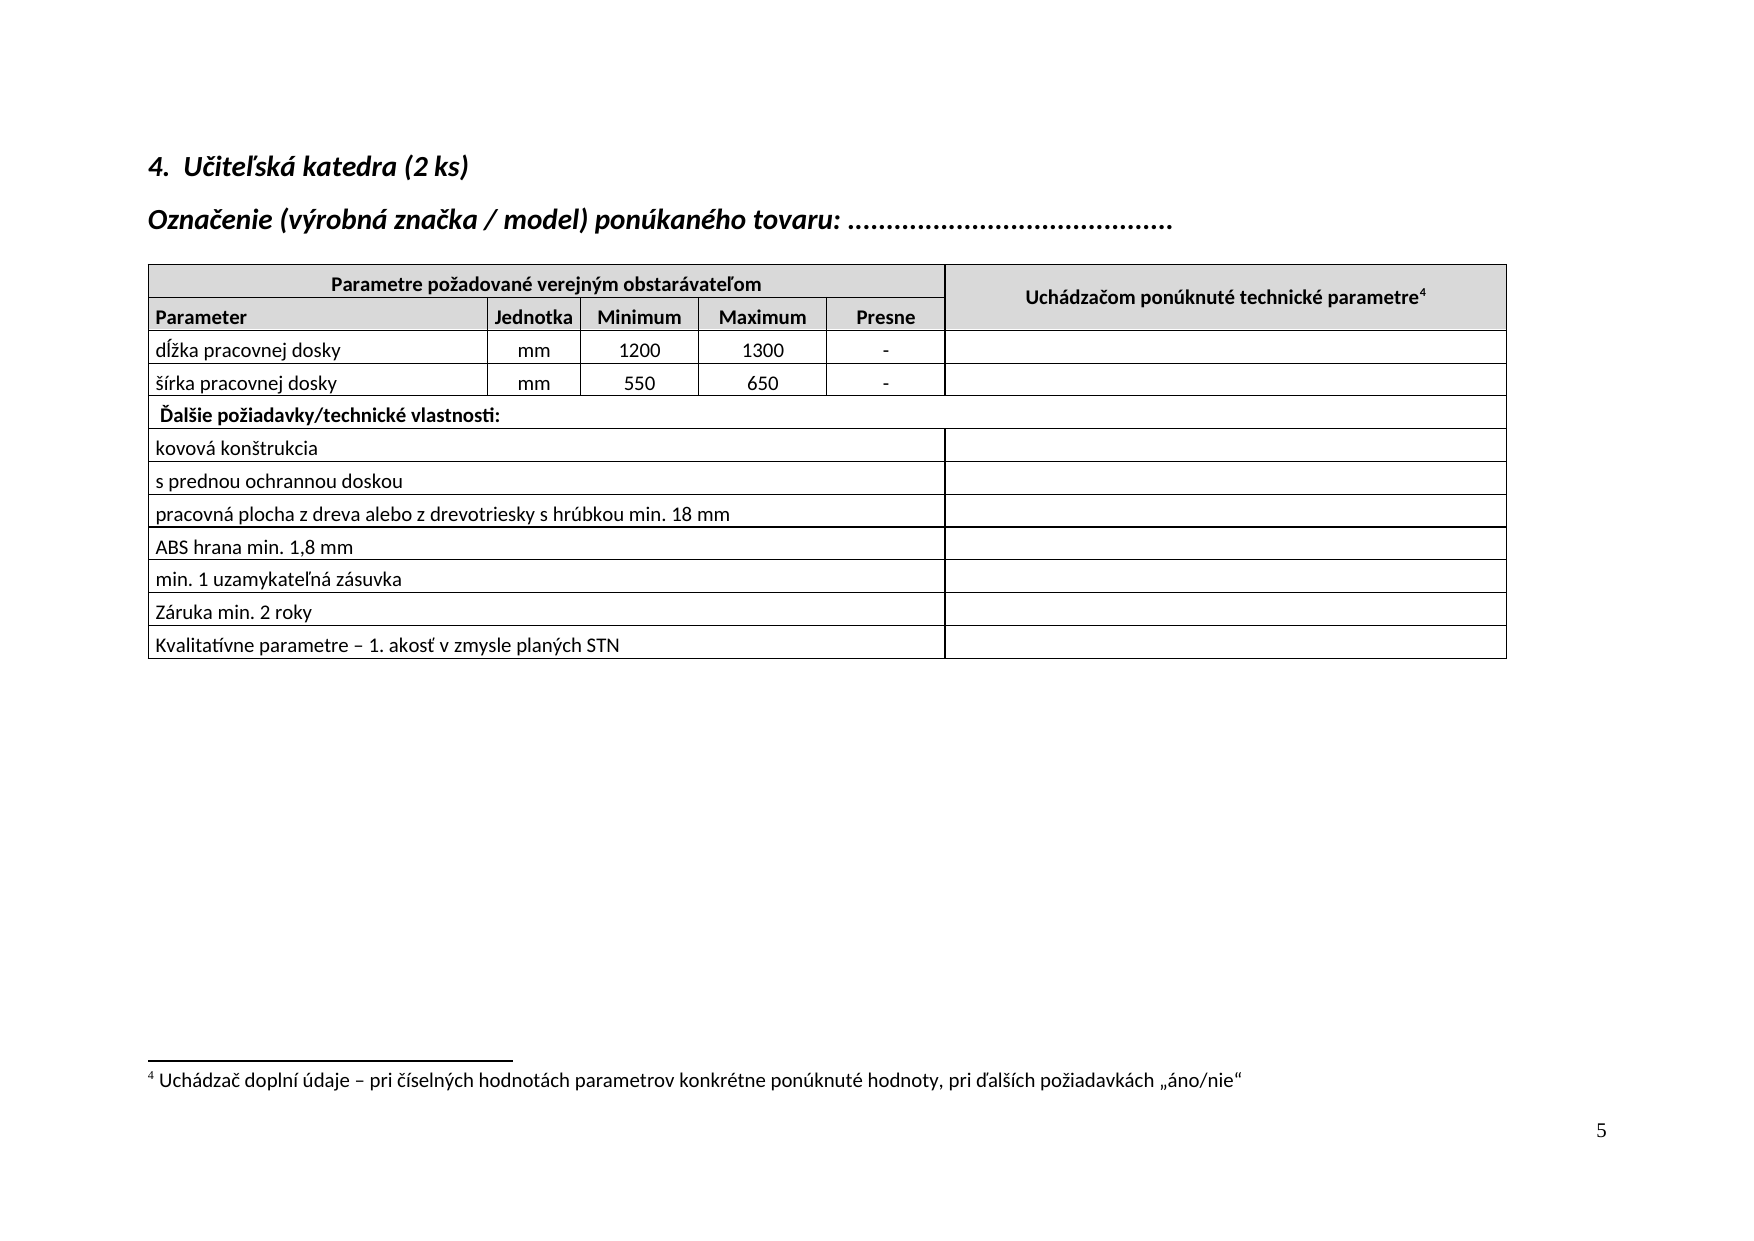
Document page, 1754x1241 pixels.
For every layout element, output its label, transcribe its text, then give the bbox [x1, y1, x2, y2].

table_cell Ďalšie požiadavky/technické vlastnosti: [149, 396, 1506, 428]
table_cell 1200 [581, 331, 698, 362]
table_header Parametre požadované verejným obstarávateľom [149, 265, 944, 297]
table_cell [946, 331, 1506, 362]
table_header Uchádzačom ponúknuté technické parametre [946, 265, 1506, 329]
table_cell mm [488, 331, 580, 362]
table_cell pracovná plocha z dreva alebo z drevotriesky s hrúbkou min. 18 mm [149, 495, 944, 526]
table_cell kovová konštrukcia [149, 429, 944, 461]
table_cell s prednou ochrannou doskou [149, 462, 944, 494]
table_cell Kvalitatívne parametre – 1. akosť v zmysle planých STN [149, 626, 944, 658]
table_cell [946, 429, 1506, 461]
table_cell šírka pracovnej dosky [149, 364, 487, 395]
table_cell ABS hrana min. 1,8 mm [149, 528, 944, 559]
table_cell Minimum [581, 298, 698, 329]
table_cell [946, 364, 1506, 395]
table_cell Jednotka [488, 298, 580, 329]
table_cell Presne [827, 298, 944, 329]
table_cell 650 [699, 364, 826, 395]
table_cell Záruka min. 2 roky [149, 593, 944, 625]
table_cell [946, 626, 1506, 658]
table_cell Parameter [149, 298, 487, 329]
table_cell [946, 462, 1506, 494]
table_cell [946, 560, 1506, 592]
text Označenie (výrobná značka / model) ponúkaného tovaru: .......................................... [148, 201, 1606, 236]
table_cell mm [488, 364, 580, 395]
table_cell dĺžka pracovnej dosky [149, 331, 487, 362]
table_cell 1300 [699, 331, 826, 362]
table_cell - [827, 331, 944, 362]
table_cell 550 [581, 364, 698, 395]
text 4. Učiteľská katedra (2 ks) [148, 148, 1606, 183]
table_cell min. 1 uzamykateľná zásuvka [149, 560, 944, 592]
table_cell [946, 593, 1506, 625]
table_cell Maximum [699, 298, 826, 329]
table_cell [946, 495, 1506, 526]
table_cell [946, 528, 1506, 559]
table_cell - [827, 364, 944, 395]
